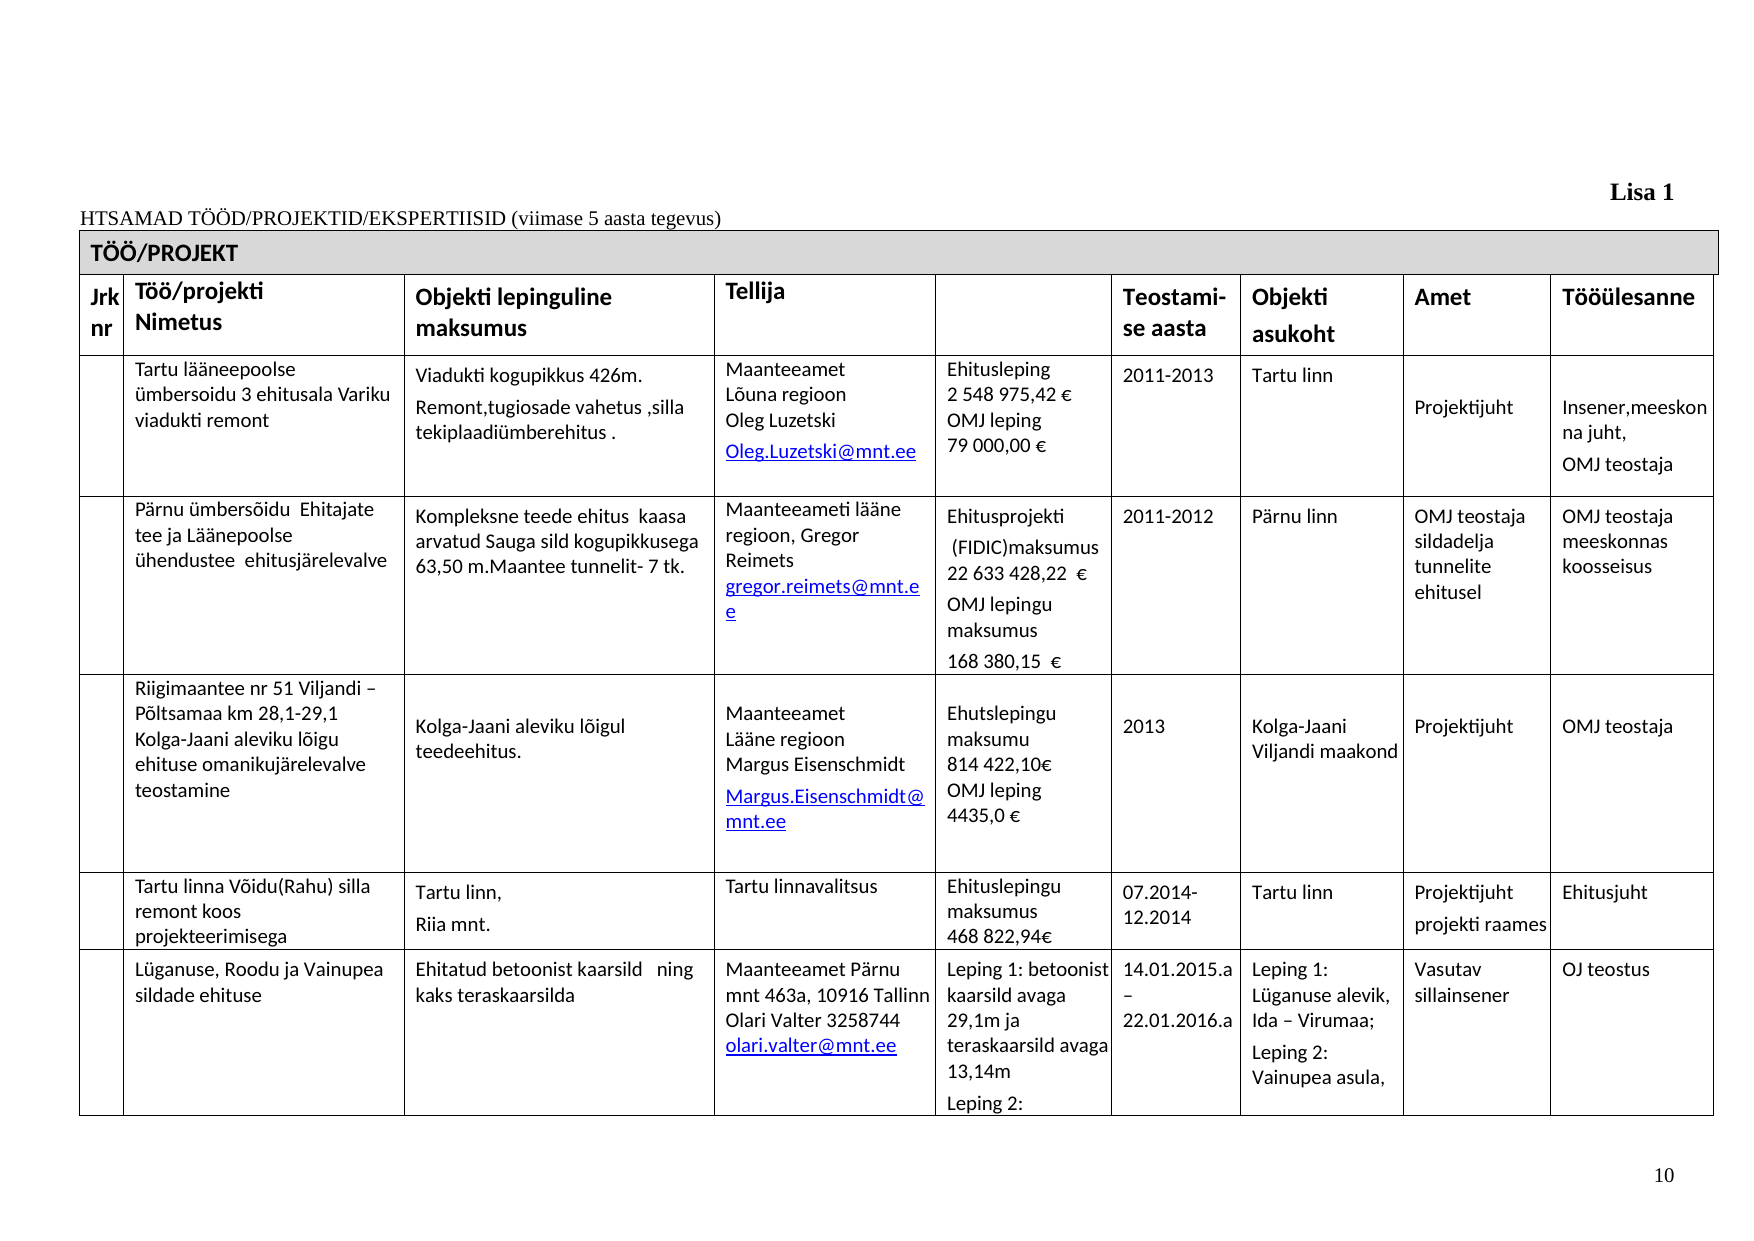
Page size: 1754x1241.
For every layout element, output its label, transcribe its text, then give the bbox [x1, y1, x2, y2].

table_cell Ehituslepingu maksumus 468 822,94€ [936, 873, 1111, 949]
table_cell Tartu lääneepoolse ümbersoidu 3 ehitusala Variku viadukti remont [124, 356, 404, 496]
table_cell OJ teostus [1551, 950, 1713, 1115]
table_cell Pärnu ümbersõidu Ehitajate tee ja Läänepoolse ühendustee ehitusjärelevalve [124, 497, 404, 674]
table_cell Ehitusprojekti (FIDIC)maksumus 22 633 428,22 € OMJ lepingu maksumus 168 380,15 € [936, 497, 1111, 674]
table_cell [80, 497, 123, 674]
table_cell Tööülesanne [1551, 275, 1713, 355]
table_cell Tartu linn [1241, 873, 1403, 949]
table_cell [936, 950, 1111, 1115]
table_cell Tartu linn [1241, 356, 1403, 496]
text HTSAMAD TÖÖD/PROJEKTID/EKSPERTIISID (viimase 5 aasta tegevus) [80, 206, 1674, 230]
table_cell Amet [1404, 275, 1550, 355]
table_cell Ehitusleping 2 548 975,42 € OMJ leping 79 000,00 € [936, 356, 1111, 496]
table_cell Ehutslepingu maksumu 814 422,10€ OMJ leping 4435,0 € [936, 675, 1111, 872]
table_cell Pärnu linn [1241, 497, 1403, 674]
table_cell 2011-2013 [1112, 356, 1240, 496]
table_header TÖÖ/PROJEKT [80, 231, 1718, 274]
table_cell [1112, 950, 1240, 1115]
table_cell [1714, 496, 1718, 674]
table_cell Objekti lepinguline maksumus [405, 275, 714, 355]
table_cell OMJ teostaja meeskonnas koosseisus [1551, 497, 1713, 674]
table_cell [715, 950, 935, 1115]
table_cell Maanteeameti lääne regioon, Gregor Reimets gregor.reimets@mnt.ee [715, 497, 935, 674]
table_cell Tartu linna Võidu(Rahu) silla remont koos projekteerimisega [124, 873, 404, 949]
text Lisa 1 [80, 177, 1674, 206]
table_cell Kolga-Jaani Viljandi maakond [1241, 675, 1403, 872]
table_cell [1714, 872, 1718, 949]
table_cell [124, 950, 404, 1115]
table_cell 07.2014-12.2014 [1112, 873, 1240, 949]
table_cell Objekti asukoht [1241, 275, 1403, 355]
table_cell Projektijuht [1404, 675, 1550, 872]
table_cell Tellija [715, 275, 935, 355]
table_cell [80, 873, 123, 949]
table_cell Insener,meeskonna juht, OMJ teostaja [1551, 356, 1713, 496]
table_cell 2013 [1112, 675, 1240, 872]
table_cell Projektijuht projekti raames [1404, 873, 1550, 949]
table_cell Tartu linn, Riia mnt. [405, 873, 714, 949]
table_cell [80, 356, 123, 496]
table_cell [1241, 950, 1403, 1115]
table_cell Teostami-se aasta [1112, 275, 1240, 355]
table_cell [936, 275, 1111, 355]
table_cell [1714, 674, 1718, 872]
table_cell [1404, 950, 1550, 1115]
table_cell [405, 950, 714, 1115]
table_cell Kolga-Jaani aleviku lõigul teedeehitus. [405, 675, 714, 872]
table_cell Tartu linnavalitsus [715, 873, 935, 949]
table_cell [1714, 355, 1718, 496]
table_cell Projektijuht [1404, 356, 1550, 496]
table_cell Töö/projekti Nimetus [124, 275, 404, 355]
table_cell 2011-2012 [1112, 497, 1240, 674]
table_cell Maanteeamet Lääne regioon Margus Eisenschmidt Margus.Eisenschmidt@mnt.ee [715, 675, 935, 872]
table_cell [80, 675, 123, 872]
table_cell Viadukti kogupikkus 426m. Remont,tugiosade vahetus ,silla tekiplaadiümberehitus . [405, 356, 714, 496]
table_cell [1714, 275, 1718, 355]
table_cell OMJ teostaja [1551, 675, 1713, 872]
table_cell [1714, 949, 1718, 1115]
table_cell Kompleksne teede ehitus kaasa arvatud Sauga sild kogupikkusega 63,50 m.Maantee tunnelit- 7 tk. [405, 497, 714, 674]
table_cell OMJ teostaja sildadelja tunnelite ehitusel [1404, 497, 1550, 674]
table_cell Maanteeamet Lõuna regioon Oleg Luzetski Oleg.Luzetski@mnt.ee [715, 356, 935, 496]
table_cell Riigimaantee nr 51 Viljandi – Põltsamaa km 28,1-29,1 Kolga-Jaani aleviku lõigu ehituse omanikujärelevalve teostamine [124, 675, 404, 872]
table_cell Ehitusjuht [1551, 873, 1713, 949]
table_cell Jrknr [80, 275, 123, 355]
table_cell [80, 950, 123, 1115]
